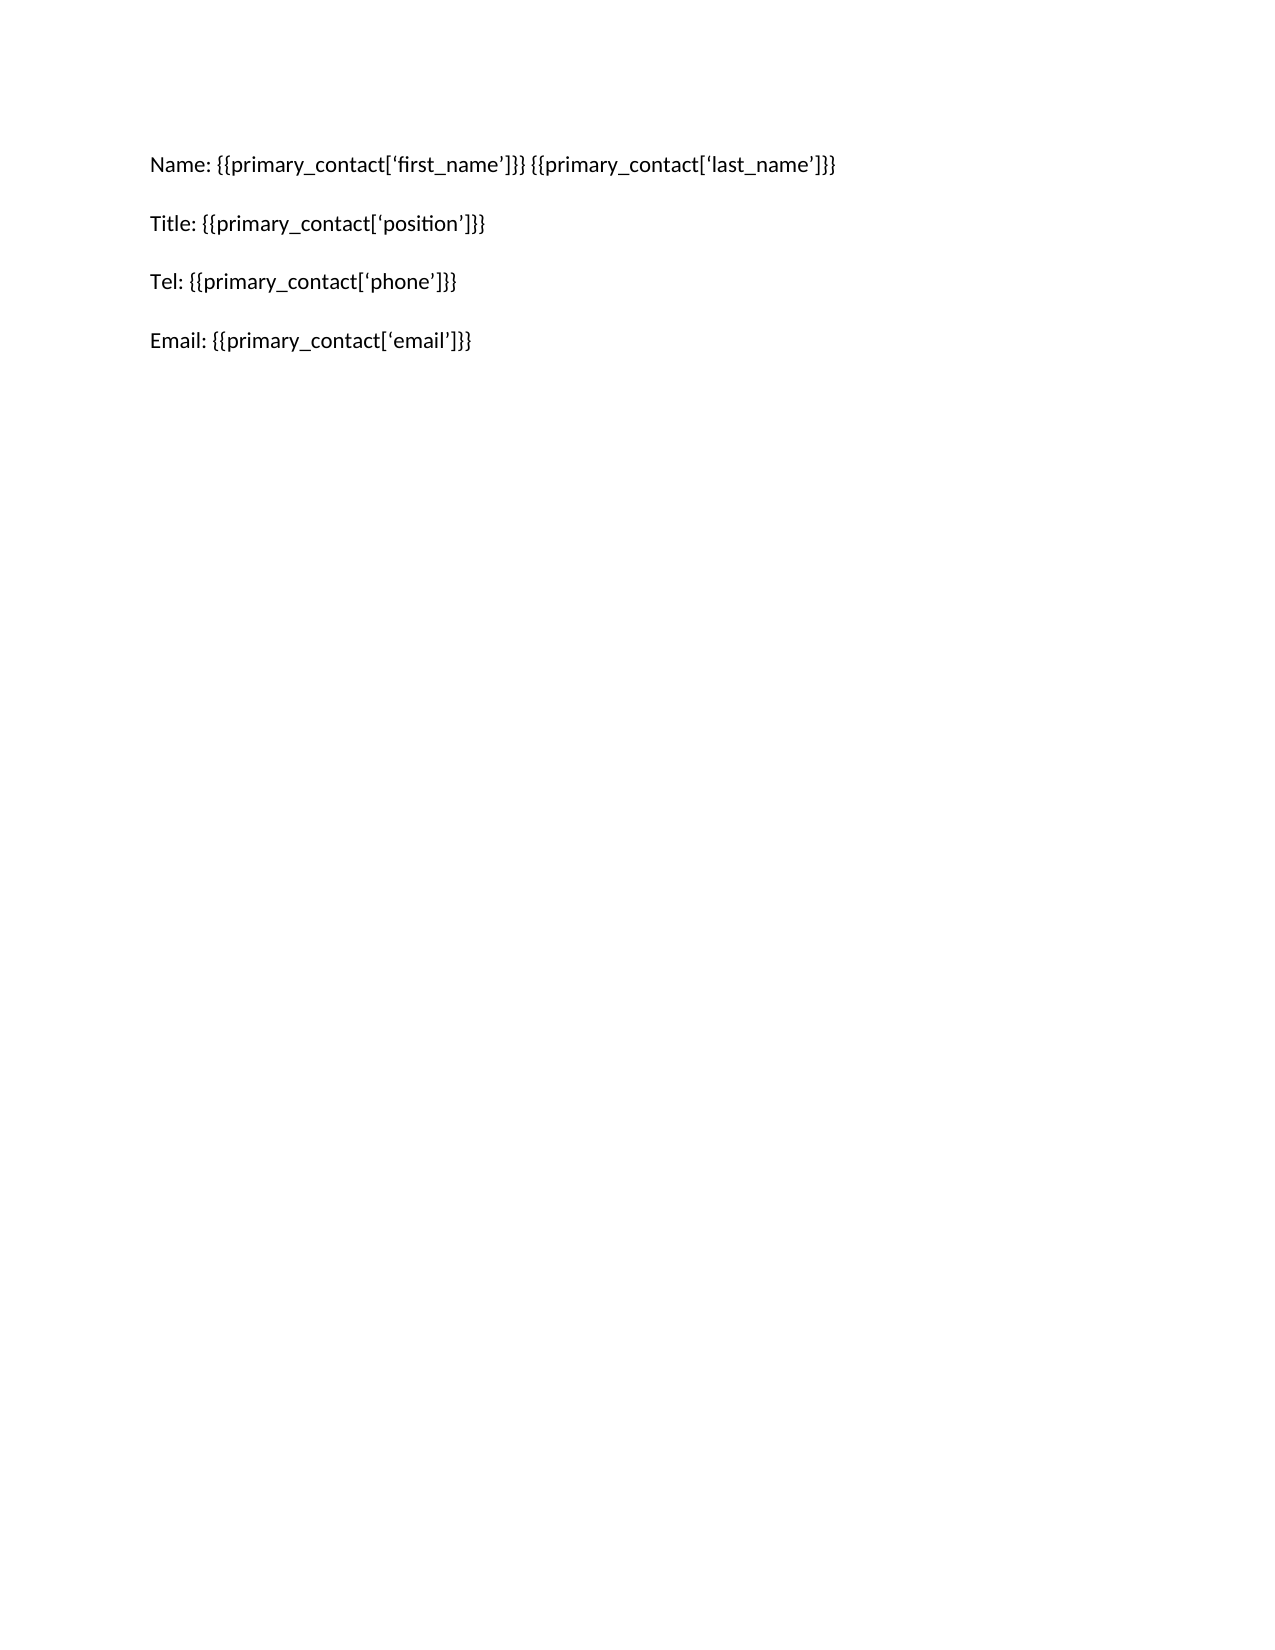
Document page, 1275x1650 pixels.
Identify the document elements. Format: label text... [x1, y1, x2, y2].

text Title: {{primary_contact[‘position’]}} [150, 209, 1125, 237]
text Email: {{primary_contact[‘email’]}} [150, 326, 1125, 354]
text Name: {{primary_contact[‘first_name’]}} {{primary_contact[‘last_name’]}} [150, 150, 1125, 178]
text Tel: {{primary_contact[‘phone’]}} [150, 267, 1125, 295]
